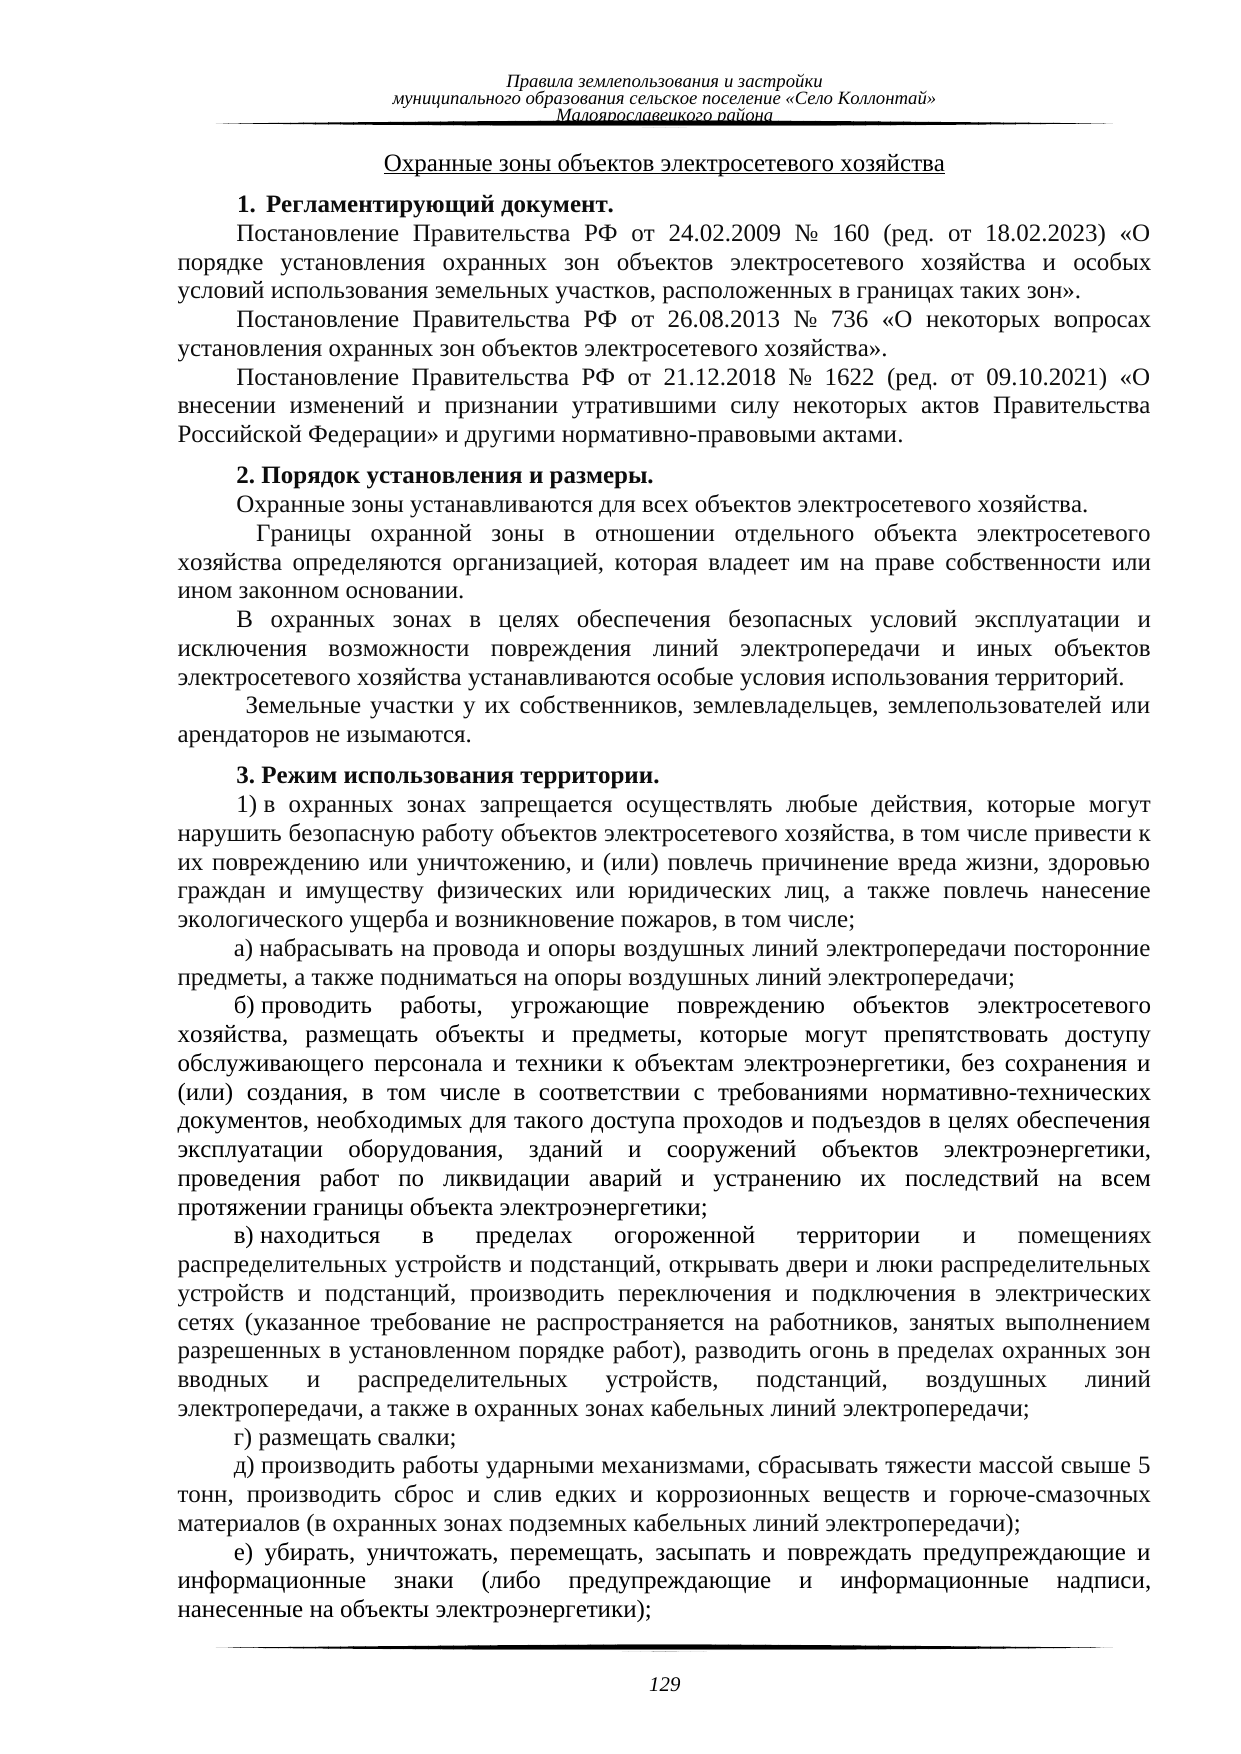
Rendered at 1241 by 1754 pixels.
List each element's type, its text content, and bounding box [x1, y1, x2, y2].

text 2. Порядок установления и размеры. [177, 460, 1152, 489]
text В охранных зонах в целях обеспечения безопасных условий эксплуатации и исключения возможности повреждения линий электропередачи и иных объектов электросетевого хозяйства устанавливаются особые условия использования территорий. [177, 604, 1152, 690]
text Охранные зоны устанавливаются для всех объектов электросетевого хозяйства. [177, 489, 1152, 518]
picture [215, 1643, 1113, 1652]
text а) набрасывать на провода и опоры воздушных линий электропередачи посторонние предметы, а также подниматься на опоры воздушных линий электропередачи; [177, 933, 1152, 990]
text д) производить работы ударными механизмами, сбрасывать тяжести массой свыше 5 тонн, производить сброс и слив едких и коррозионных веществ и горюче-смазочных материалов (в охранных зонах подземных кабельных линий электропередачи); [177, 1450, 1152, 1537]
text б) проводить работы, угрожающие повреждению объектов электросетевого хозяйства, размещать объекты и предметы, которые могут препятствовать доступу обслуживающего персонала и техники к объектам электроэнергетики, без сохранения и (или) создания, в том числе в соответствии с требованиями нормативно-технических документов, необходимых для такого доступа проходов и подъездов в целях обеспечения эксплуатации оборудования, зданий и сооружений объектов электроэнергетики, проведения работ по ликвидации аварий и устранению их последствий на всем протяжении границы объекта электроэнергетики; [177, 990, 1152, 1220]
text Границы охранной зоны в отношении отдельного объекта электросетевого хозяйства определяются организацией, которая владеет им на праве собственности или ином законном основании. [177, 518, 1152, 604]
text Земельные участки у их собственников, землевладельцев, землепользователей или арендаторов не изымаются. [177, 690, 1152, 748]
text в) находиться в пределах огороженной территории и помещениях распределительных устройств и подстанций, открывать двери и люки распределительных устройств и подстанций, производить переключения и подключения в электрических сетях (указанное требование не распространяется на работников, занятых выполнением разрешенных в установленном порядке работ), разводить огонь в пределах охранных зон вводных и распределительных устройств, подстанций, воздушных линий электропередачи, а также в охранных зонах кабельных линий электропередачи; [177, 1220, 1152, 1422]
picture [215, 119, 1113, 128]
text е) убирать, уничтожать, перемещать, засыпать и повреждать предупреждающие и информационные знаки (либо предупреждающие и информационные надписи, нанесенные на объекты электроэнергетики); [177, 1537, 1152, 1623]
text Постановление Правительства РФ от 26.08.2013 № 736 «О некоторых вопросах установления охранных зон объектов электросетевого хозяйства». [177, 304, 1152, 362]
text Постановление Правительства РФ от 21.12.2018 № 1622 (ред. от 09.10.2021) «О внесении изменений и признании утратившими силу некоторых актов Правительства Российской Федерации» и другими нормативно-правовыми актами. [177, 362, 1152, 448]
text Охранные зоны объектов электросетевого хозяйства [177, 148, 1152, 177]
text г) размещать свалки; [177, 1422, 1152, 1450]
list Регламентирующий документ. [237, 189, 1152, 218]
text 3. Режим использования территории. [177, 760, 1152, 789]
text Постановление Правительства РФ от 24.02.2009 № 160 (ред. от 18.02.2023) «О порядке установления охранных зон объектов электросетевого хозяйства и особых условий использования земельных участков, расположенных в границах таких зон». [177, 218, 1152, 304]
text 1) в охранных зонах запрещается осуществлять любые действия, которые могут нарушить безопасную работу объектов электросетевого хозяйства, в том числе привести к их повреждению или уничтожению, и (или) повлечь причинение вреда жизни, здоровью граждан и имуществу физических или юридических лиц, а также повлечь нанесение экологического ущерба и возникновение пожаров, в том числе; [177, 789, 1152, 933]
